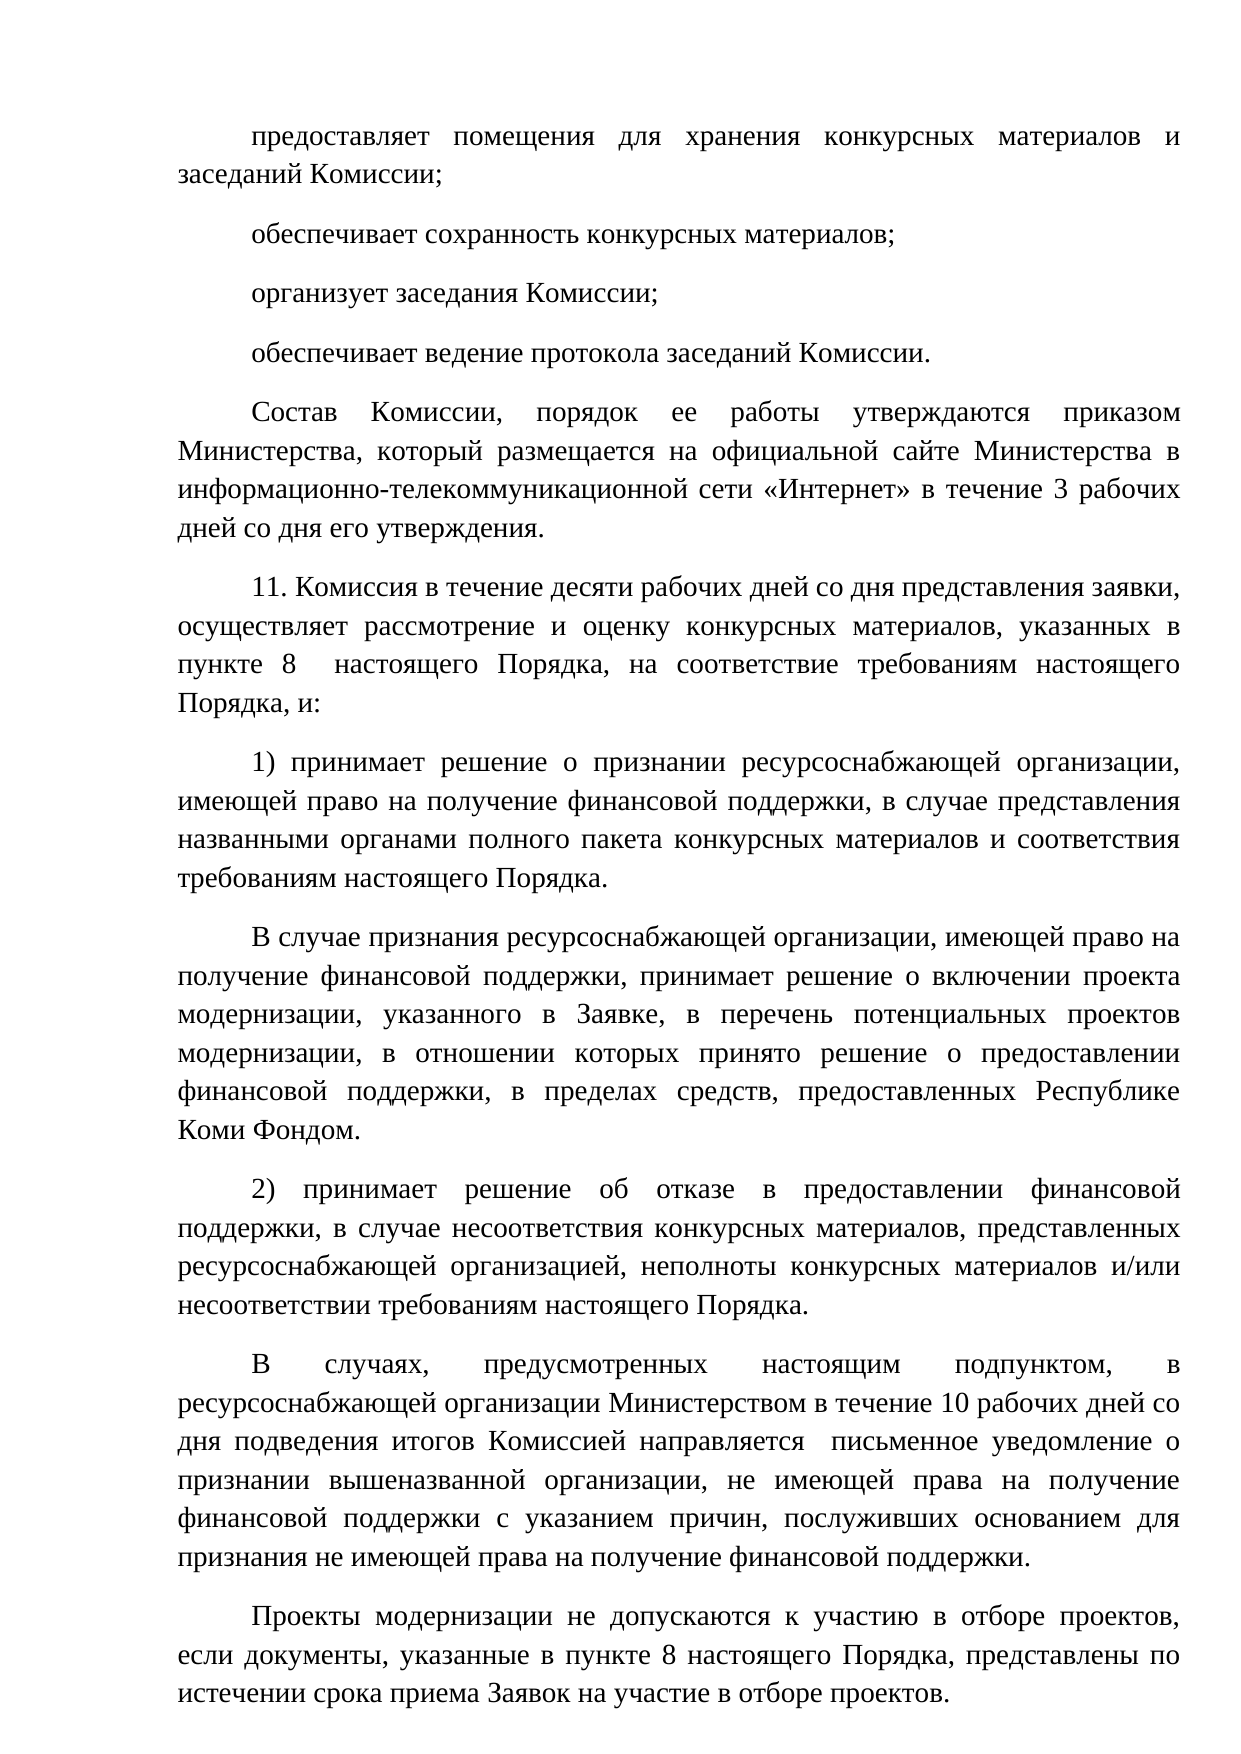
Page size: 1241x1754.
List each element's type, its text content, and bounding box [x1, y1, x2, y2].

text обеспечивает ведение протокола заседаний Комиссии. [177, 335, 1181, 368]
text В случае признания ресурсоснабжающей организации, имеющей право на получение финансовой поддержки, принимает решение о включении проекта модернизации, указанного в Заявке, в перечень потенциальных проектов модернизации, в отношении которых принято решение о предоставлении финансовой поддержки, в пределах средств, предоставленных Республике Коми Фондом. [177, 919, 1181, 1145]
text В случаях, предусмотренных настоящим подпунктом, в ресурсоснабжающей организации Министерством в течение 10 рабочих дней со дня подведения итогов Комиссией направляется письменное уведомление о признании вышеназванной организации, не имеющей права на получение финансовой поддержки с указанием причин, послуживших основанием для признания не имеющей права на получение финансовой поддержки. [177, 1346, 1181, 1572]
text Проекты модернизации не допускаются к участию в отборе проектов, если документы, указанные в пункте 8 настоящего Порядка, представлены по истечении срока приема Заявок на участие в отборе проектов. [177, 1598, 1181, 1709]
text 11. Комиссия в течение десяти рабочих дней со дня представления заявки, осуществляет рассмотрение и оценку конкурсных материалов, указанных в пункте 8 настоящего Порядка, на соответствие требованиям настоящего Порядка, и: [177, 569, 1181, 718]
text предоставляет помещения для хранения конкурсных материалов и заседаний Комиссии; [177, 118, 1181, 190]
text 2) принимает решение об отказе в предоставлении финансовой поддержки, в случае несоответствия конкурсных материалов, представленных ресурсоснабжающей организацией, неполноты конкурсных материалов и/или несоответствии требованиям настоящего Порядка. [177, 1171, 1181, 1320]
text 1) принимает решение о признании ресурсоснабжающей организации, имеющей право на получение финансовой поддержки, в случае представления названными органами полного пакета конкурсных материалов и соответствия требованиям настоящего Порядка. [177, 744, 1181, 893]
text Состав Комиссии, порядок ее работы утверждаются приказом Министерства, который размещается на официальной сайте Министерства в информационно-телекоммуникационной сети «Интернет» в течение 3 рабочих дней со дня его утверждения. [177, 394, 1181, 543]
text обеспечивает сохранность конкурсных материалов; [177, 216, 1181, 249]
text организует заседания Комиссии; [177, 275, 1181, 309]
